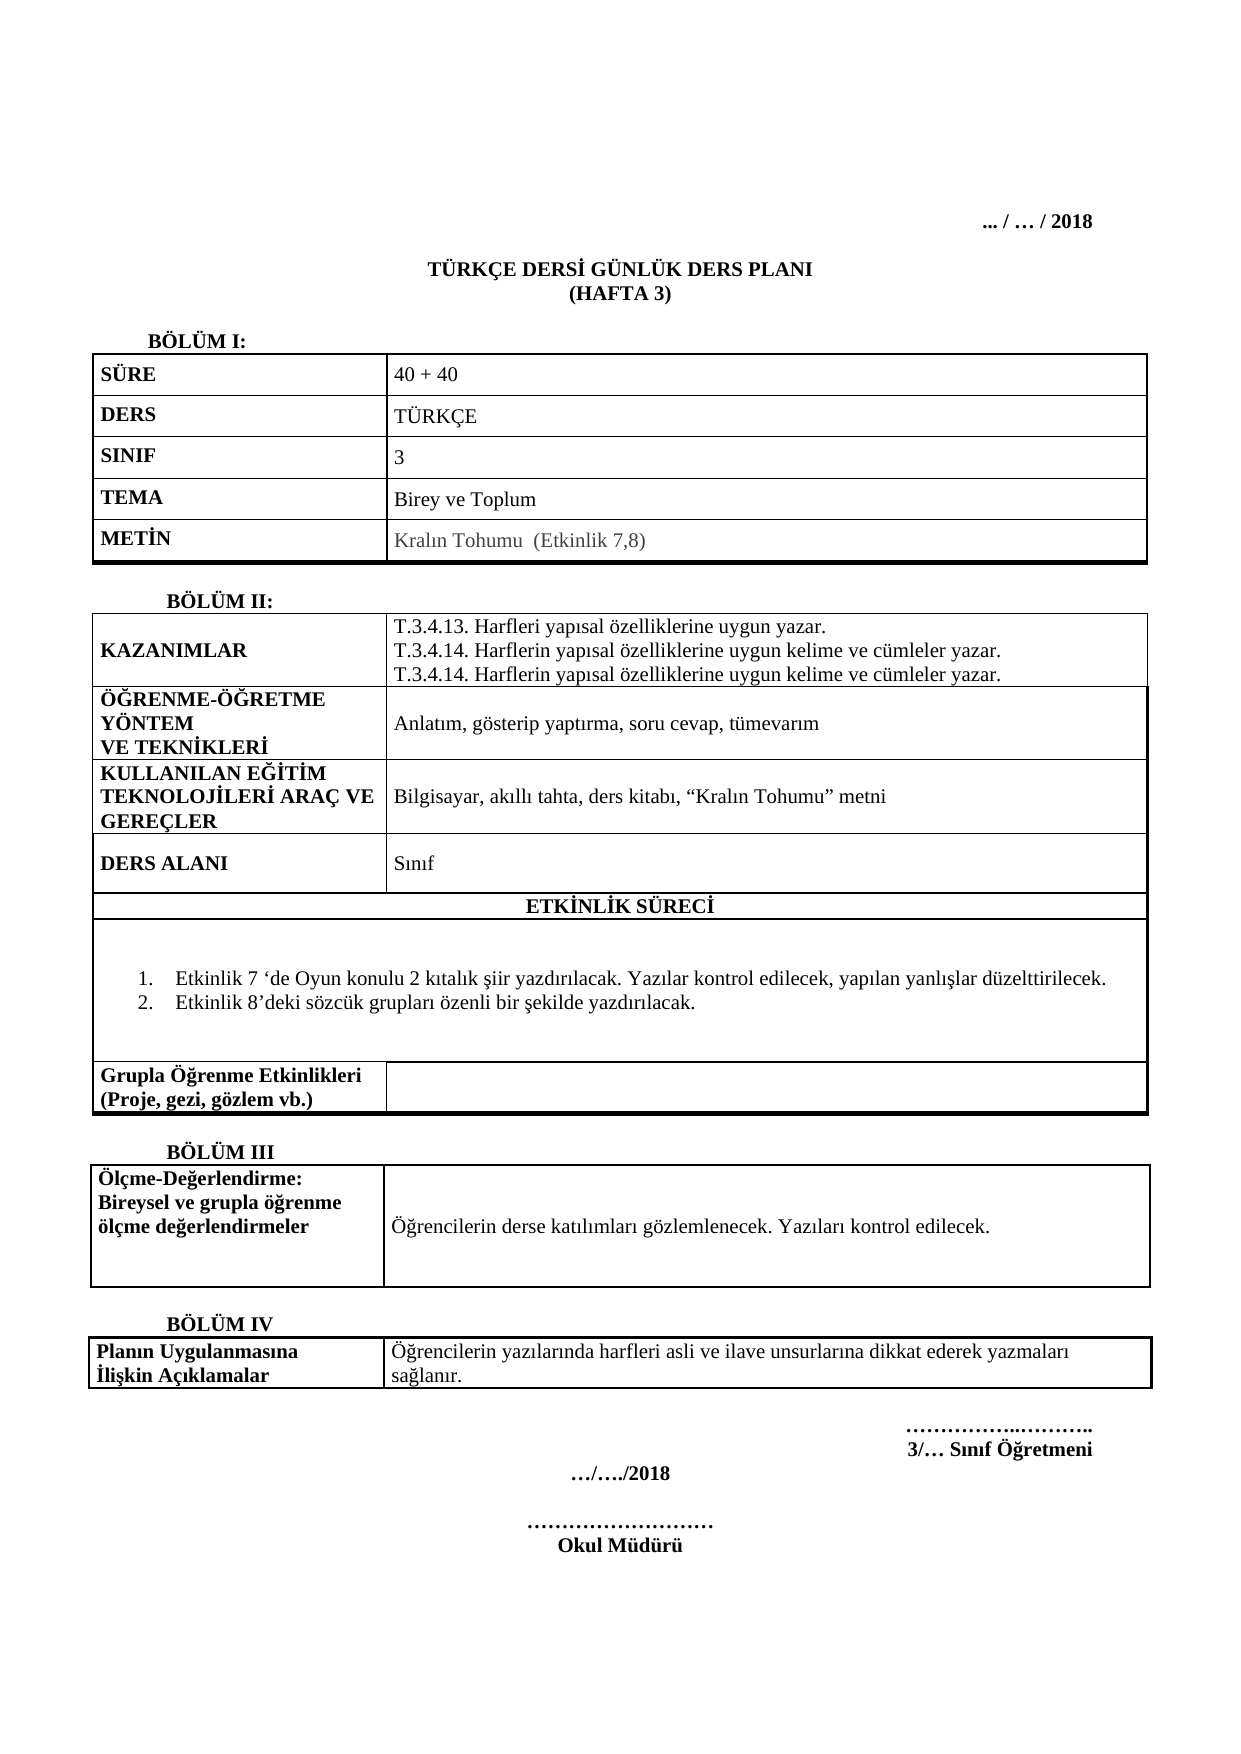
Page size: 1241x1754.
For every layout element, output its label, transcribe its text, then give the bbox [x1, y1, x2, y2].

text …/…./2018 [148, 1461, 1092, 1485]
table_cell 3 [388, 437, 1146, 477]
text ……………………… [148, 1509, 1092, 1533]
table_cell KULLANILAN EĞİTİM TEKNOLOJİLERİ ARAÇ VE GEREÇLER [93, 760, 386, 833]
table_cell Birey ve Toplum [388, 479, 1146, 519]
table_cell DERS [94, 396, 386, 436]
table_cell TEMA [94, 479, 386, 519]
table_cell DERS ALANI [94, 834, 386, 892]
table_cell Anlatım, gösterip yaptırma, soru cevap, tümevarım [387, 687, 1146, 759]
table_cell Grupla Öğrenme Etkinlikleri (Proje, gezi, gözlem vb.) [94, 1062, 386, 1111]
table_cell Kralın Tohumu (Etkinlik 7,8) [388, 520, 1146, 560]
table_cell SINIF [94, 437, 386, 477]
table_header 40 + 40 [388, 355, 1146, 395]
table_header Öğrencilerin yazılarında harfleri asli ve ilave unsurlarına dikkat ederek yazmaları sağlanır. [385, 1339, 1150, 1387]
text ... / … / 2018 [148, 209, 1092, 233]
table_header T.3.4.13. Harfleri yapısal özelliklerine uygun yazar. T.3.4.14. Harflerin yapısal özelliklerine uygun kelime ve cümleler yazar. T.3.4.14. Harflerin yapısal özelliklerine uygun kelime ve cümleler yazar. [387, 614, 1147, 686]
table_cell Bilgisayar, akıllı tahta, ders kitabı, “Kralın Tohumu” metni [387, 760, 1146, 833]
table_cell Sınıf [387, 834, 1146, 892]
table_header Öğrencilerin derse katılımları gözlemlenecek. Yazıları kontrol edilecek. [385, 1166, 1149, 1286]
text Okul Müdürü [148, 1533, 1092, 1557]
table_cell ETKİNLİK SÜRECİ [94, 894, 1146, 918]
text ……………..……….. [148, 1413, 1092, 1437]
text BÖLÜM II: [148, 589, 1092, 613]
text BÖLÜM I: [148, 329, 1092, 353]
subtitle BÖLÜM III [148, 1140, 1092, 1164]
subtitle BÖLÜM IV [148, 1312, 1092, 1336]
text TÜRKÇE DERSİ GÜNLÜK DERS PLANI [148, 257, 1092, 281]
table_header Ölçme-Değerlendirme: Bireysel ve grupla öğrenme ölçme değerlendirmeler [92, 1166, 383, 1286]
table_header Planın Uygulanmasına İlişkin Açıklamalar [90, 1339, 383, 1387]
table_cell Etkinlik 7 ‘de Oyun konulu 2 kıtalık şiir yazdırılacak. Yazılar kontrol edilecek, yapılan yanlışlar düzelttirilecek. Etkinlik 8’deki sözcük grupları özenli bir şekilde yazdırılacak. [94, 920, 1146, 1061]
table_cell TÜRKÇE [388, 396, 1146, 436]
table_header KAZANIMLAR [93, 614, 386, 686]
table_header SÜRE [94, 355, 386, 395]
text 3/… Sınıf Öğretmeni [148, 1437, 1092, 1461]
table_cell [387, 1063, 1146, 1111]
text (HAFTA 3) [148, 281, 1092, 305]
table_cell ÖĞRENME-ÖĞRETME YÖNTEM VE TEKNİKLERİ [93, 687, 386, 759]
table_cell METİN [94, 520, 386, 560]
